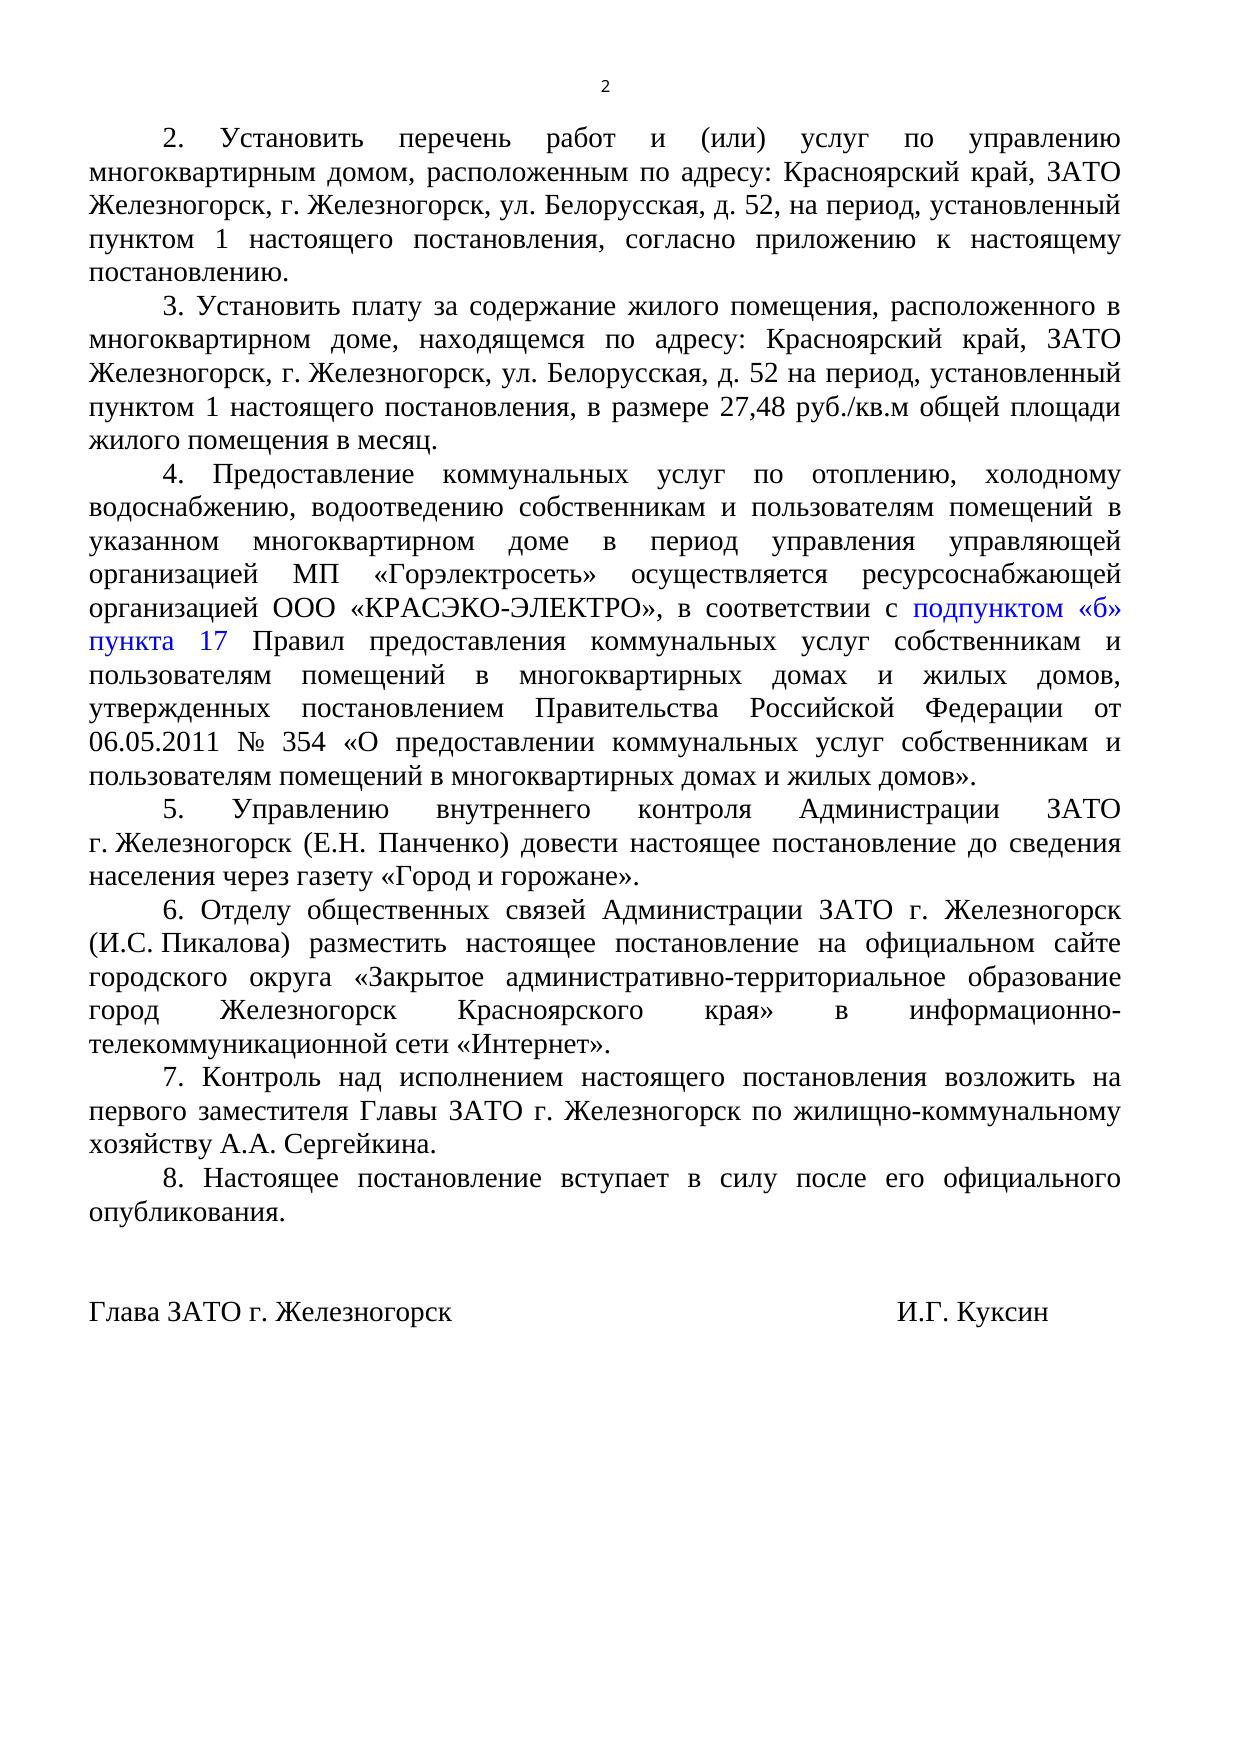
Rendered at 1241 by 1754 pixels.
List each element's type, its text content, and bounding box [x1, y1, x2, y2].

title 2. Установить перечень работ и (или) услуг по управлению многоквартирным домом, расположенным по адресу: Красноярский край, ЗАТО Железногорск, г. Железногорск, ул. Белорусская, д. 52, на период, установленный пунктом 1 настоящего постановления, согласно приложению к настоящему постановлению. [89, 120, 1122, 288]
text 7. Контроль над исполнением настоящего постановления возложить на первого заместителя Главы ЗАТО г. Железногорск по жилищно-коммунальному хозяйству А.А. Сергейкина. [89, 1059, 1122, 1160]
text 6. Отделу общественных связей Администрации ЗАТО г. Железногорск (И.С. Пикалова) разместить настоящее постановление на официальном сайте городского округа «Закрытое административно-территориальное образование город Железногорск Красноярского края» в информационно-телекоммуникационной сети «Интернет». [89, 892, 1122, 1059]
text 4. Предоставление коммунальных услуг по отоплению, холодному водоснабжению, водоотведению собственникам и пользователям помещений в указанном многоквартирном доме в период управления управляющей организацией МП «Горэлектросеть» осуществляется ресурсоснабжающей организацией ООО «КРАСЭКО-ЭЛЕКТРО», в соответствии с подпунктом «б» пункта 17 Правил предоставления коммунальных услуг собственникам и пользователям помещений в многоквартирных домах и жилых домов, утвержденных постановлением Правительства Российской Федерации от 06.05.2011 № 354 «О предоставлении коммунальных услуг собственникам и пользователям помещений в многоквартирных домах и жилых домов». [89, 456, 1122, 791]
title 5. Управлению внутреннего контроля Администрации ЗАТО г. Железногорск (Е.Н. Панченко) довести настоящее постановление до сведения населения через газету «Город и горожане». [89, 791, 1122, 892]
text 3. Установить плату за содержание жилого помещения, расположенного в многоквартирном доме, находящемся по адресу: Красноярский край, ЗАТО Железногорск, г. Железногорск, ул. Белорусская, д. 52 на период, установленный пунктом 1 настоящего постановления, в размере 27,48 руб./кв.м общей площади жилого помещения в месяц. [89, 288, 1122, 456]
text 8. Настоящее постановление вступает в силу после его официального опубликования. [89, 1160, 1122, 1227]
text Глава ЗАТО г. Железногорск И.Г. Куксин [89, 1294, 1122, 1328]
